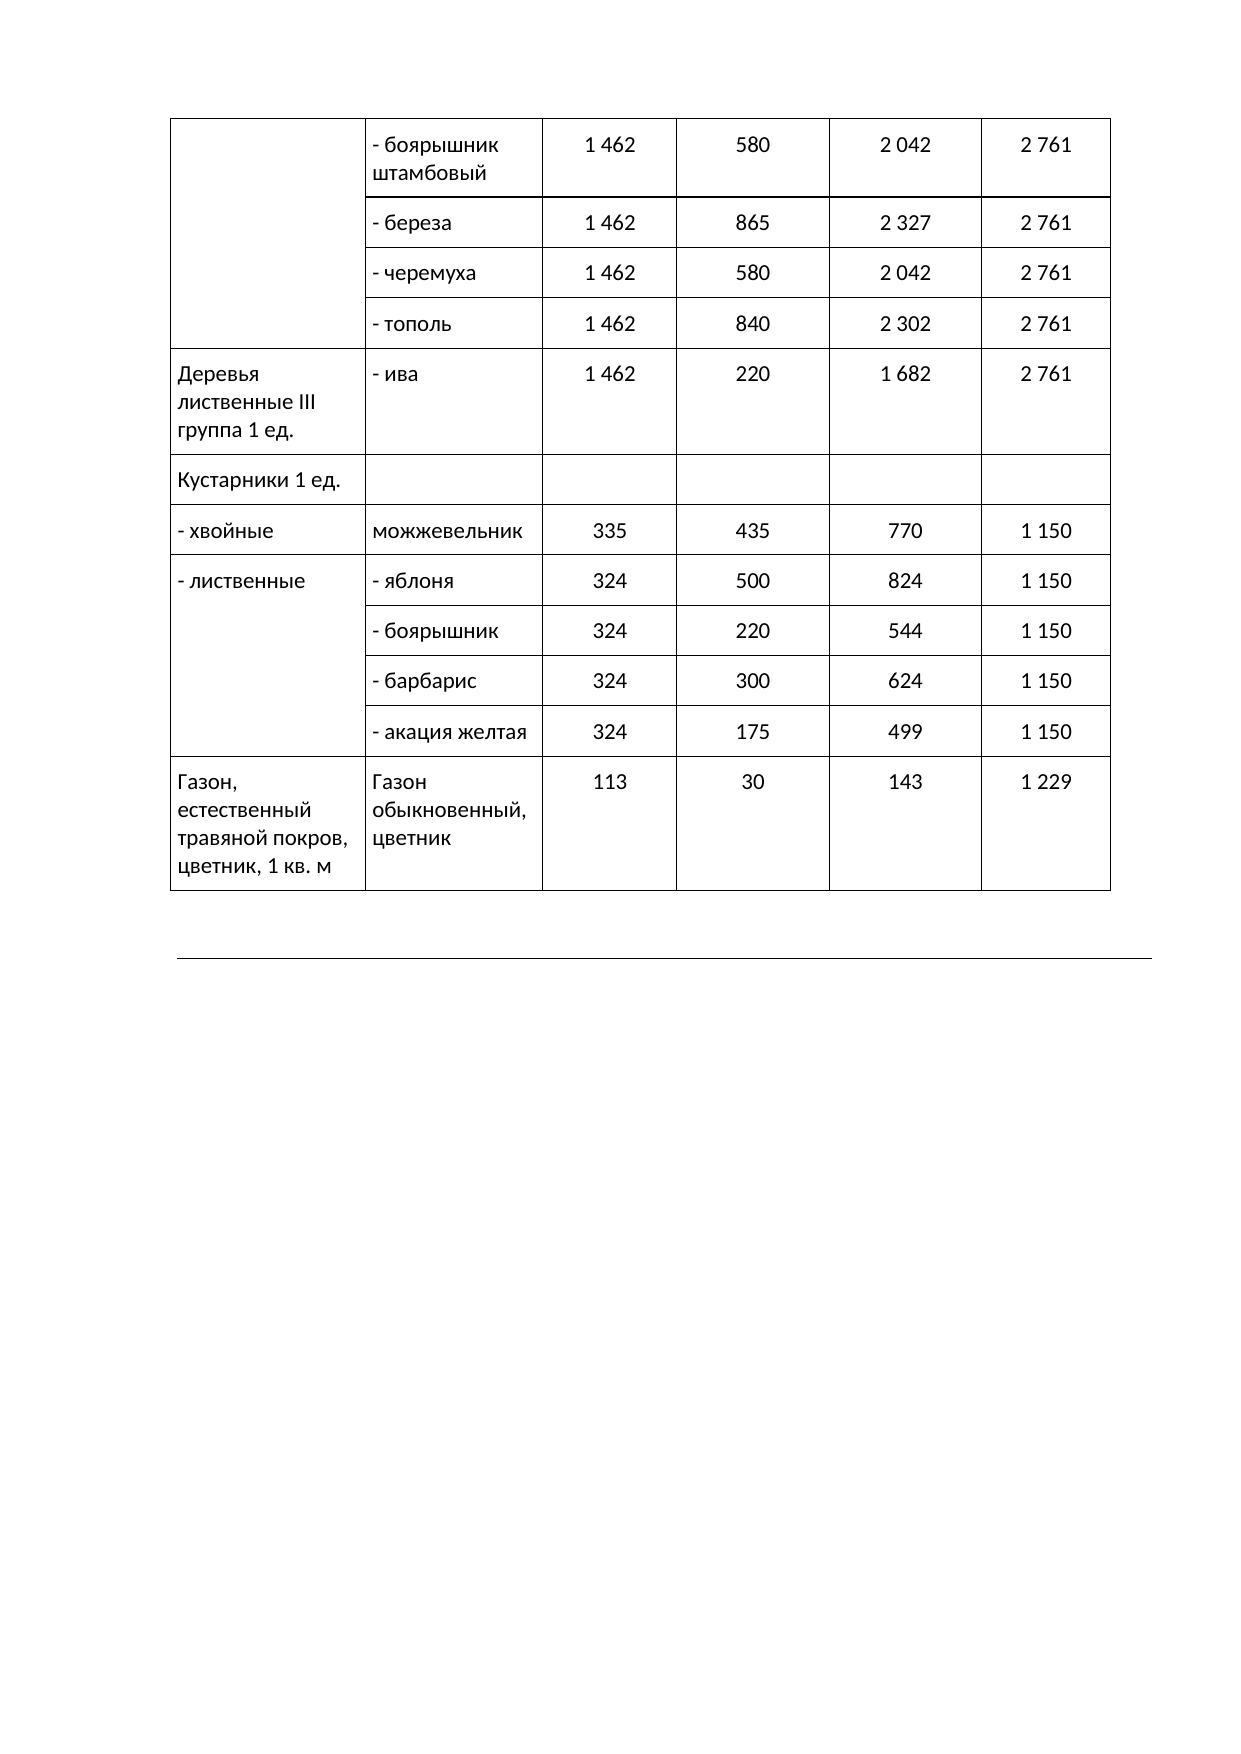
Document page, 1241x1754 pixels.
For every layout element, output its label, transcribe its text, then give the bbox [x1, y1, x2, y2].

table_cell - береза [366, 198, 542, 247]
table_cell 30 [677, 757, 829, 890]
table_cell - хвойные [171, 505, 365, 554]
table_cell 1 462 [543, 248, 676, 297]
table_cell 840 [677, 298, 829, 347]
table_cell Деревья лиственные III группа 1 ед. [171, 349, 365, 454]
table_cell 2 042 [830, 248, 981, 297]
table_cell 2 302 [830, 298, 981, 347]
table_cell 624 [830, 656, 981, 705]
table_cell 220 [677, 606, 829, 655]
table_cell - барбарис [366, 656, 542, 705]
table_cell 824 [830, 555, 981, 605]
table_cell 1 150 [982, 505, 1110, 554]
table_cell 499 [830, 706, 981, 756]
table_cell Газон обыкновенный, цветник [366, 757, 542, 890]
table_cell 1 462 [543, 119, 676, 196]
table_cell 143 [830, 757, 981, 890]
table_cell 324 [543, 606, 676, 655]
table_cell 1 462 [543, 298, 676, 347]
table_cell 324 [543, 706, 676, 756]
table_cell 2 327 [830, 198, 981, 247]
table_cell 580 [677, 119, 829, 196]
table_cell 2 042 [830, 119, 981, 196]
table_cell [830, 455, 981, 504]
table_cell - боярышник [366, 606, 542, 655]
table_cell 1 150 [982, 656, 1110, 705]
table_cell 2 761 [982, 298, 1110, 347]
table_cell - ива [366, 349, 542, 454]
table_cell - акация желтая [366, 706, 542, 756]
table_cell 220 [677, 349, 829, 454]
table_cell 500 [677, 555, 829, 605]
table_cell - яблоня [366, 555, 542, 605]
table_cell - черемуха [366, 248, 542, 297]
table_cell 580 [677, 248, 829, 297]
table_cell 175 [677, 706, 829, 756]
table_cell 335 [543, 505, 676, 554]
table_cell 1 682 [830, 349, 981, 454]
table_cell 324 [543, 656, 676, 705]
table_cell 1 150 [982, 606, 1110, 655]
table_cell можжевельник [366, 505, 542, 554]
table_cell [366, 455, 542, 504]
table_cell - боярышник штамбовый [366, 119, 542, 196]
table_cell 865 [677, 198, 829, 247]
table_cell 2 761 [982, 349, 1110, 454]
table_cell 324 [543, 555, 676, 605]
table_cell 770 [830, 505, 981, 554]
table_cell Кустарники 1 ед. [171, 455, 365, 504]
table_cell 1 150 [982, 706, 1110, 756]
table_cell 2 761 [982, 119, 1110, 196]
table_cell 435 [677, 505, 829, 554]
table_cell 2 761 [982, 198, 1110, 247]
table_cell [543, 455, 676, 504]
table_cell [677, 455, 829, 504]
table_cell 300 [677, 656, 829, 705]
table_cell 1 150 [982, 555, 1110, 605]
table_cell Газон, естественный травяной покров, цветник, 1 кв. м [171, 757, 365, 890]
table_cell - лиственные [171, 555, 365, 756]
table_cell 1 462 [543, 349, 676, 454]
table_cell [982, 455, 1110, 504]
table_cell 544 [830, 606, 981, 655]
table_cell 113 [543, 757, 676, 890]
table_cell - тополь [366, 298, 542, 347]
table_cell 1 462 [543, 198, 676, 247]
table_cell 2 761 [982, 248, 1110, 297]
table_cell 1 229 [982, 757, 1110, 890]
